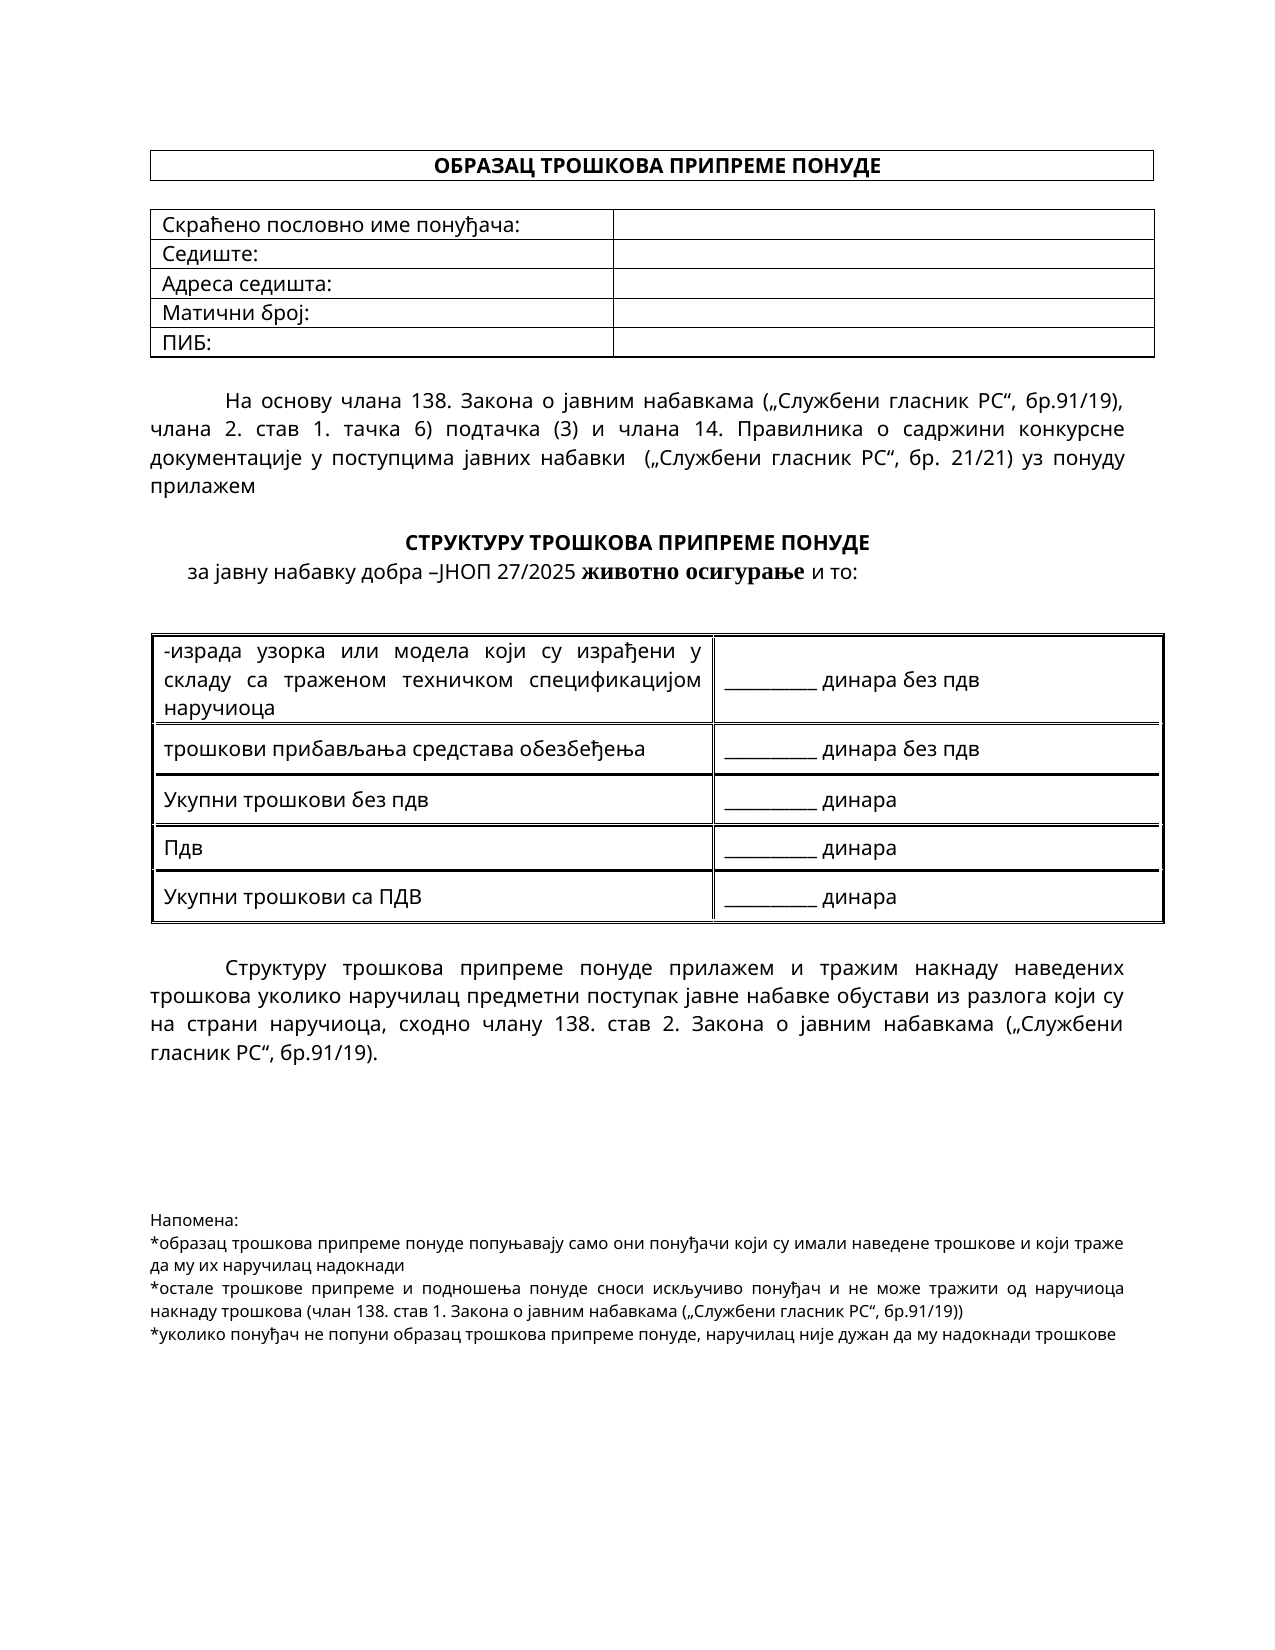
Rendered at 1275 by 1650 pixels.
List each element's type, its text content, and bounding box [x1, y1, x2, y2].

table_cell [614, 269, 1154, 297]
table_header __________ динара без пдв [713, 636, 1162, 722]
table_cell __________ динара [713, 869, 1163, 921]
table_cell Пдв [152, 823, 713, 868]
table_cell Седиште: [151, 240, 613, 268]
text Напомена: [150, 1209, 1125, 1231]
table_cell Укупни трошкови са ПДВ [152, 869, 713, 921]
text Структуру трошкова припреме понуде прилажем и тражим накнаду наведених трошкова уколико наручилац предметни поступак јавне набавке обустави из разлога који су на страни наручиоца, сходно члану 138. став 2. Закона о јавним набавкама („Службени гласник РС“, бр.91/19). [150, 953, 1125, 1066]
table_cell [614, 240, 1154, 268]
text На основу члана 138. Закона о јавним набавкама („Службени гласник РС“, бр.91/19), члана 2. став 1. тачка 6) подтачка (3) и члана 14. Правилника о садржини конкурсне документације у поступцима јавних набавки („Службени гласник РС“, бр. 21/21) уз понуду прилажем [150, 386, 1125, 499]
text *остале трошкове припреме и подношења понуде сноси искључиво понуђач и не може тражити од наручиоца накнаду трошкова (члан 138. став 1. Закона о јавним набавкама („Службени гласник РС“, бр.91/19)) [150, 1277, 1125, 1322]
table_cell __________ динара [713, 823, 1163, 868]
text СТРУКТУРУ ТРОШКОВА ПРИПРЕМЕ ПОНУДЕ [150, 528, 1125, 556]
table_cell __________ динара без пдв [715, 722, 1162, 773]
table_header [614, 210, 1154, 238]
table_cell Укупни трошкови без пдв [154, 773, 712, 823]
table_cell Матични број: [151, 299, 613, 327]
text за јавну набавку добра –ЈНОП 27/2025 животно осигурање и то: [187, 556, 1125, 586]
table_header ОБРАЗАЦ ТРОШКОВА ПРИПРЕМЕ ПОНУДЕ [151, 151, 1153, 179]
table_cell __________ динара [715, 773, 1162, 823]
table_cell Адреса седишта: [151, 269, 613, 297]
table_cell [614, 299, 1154, 327]
text *образац трошкова припреме понуде попуњавају само они понуђачи који су имали наведене трошкове и који траже да му их наручилац надокнади [150, 1231, 1125, 1277]
table_cell трошкови прибављања средстава обезбеђења [154, 722, 712, 773]
table_header -израда узорка или модела који су израђени у складу са траженом техничком спецификацијом наручиоца [154, 637, 713, 722]
text *уколико понуђач не попуни образац трошкова припреме понуде, наручилац није дужан да му надокнади трошкове [150, 1322, 1125, 1345]
table_header Скраћено пословно име понуђача: [151, 210, 613, 238]
table_cell ПИБ: [151, 328, 613, 356]
table_cell [614, 328, 1154, 356]
